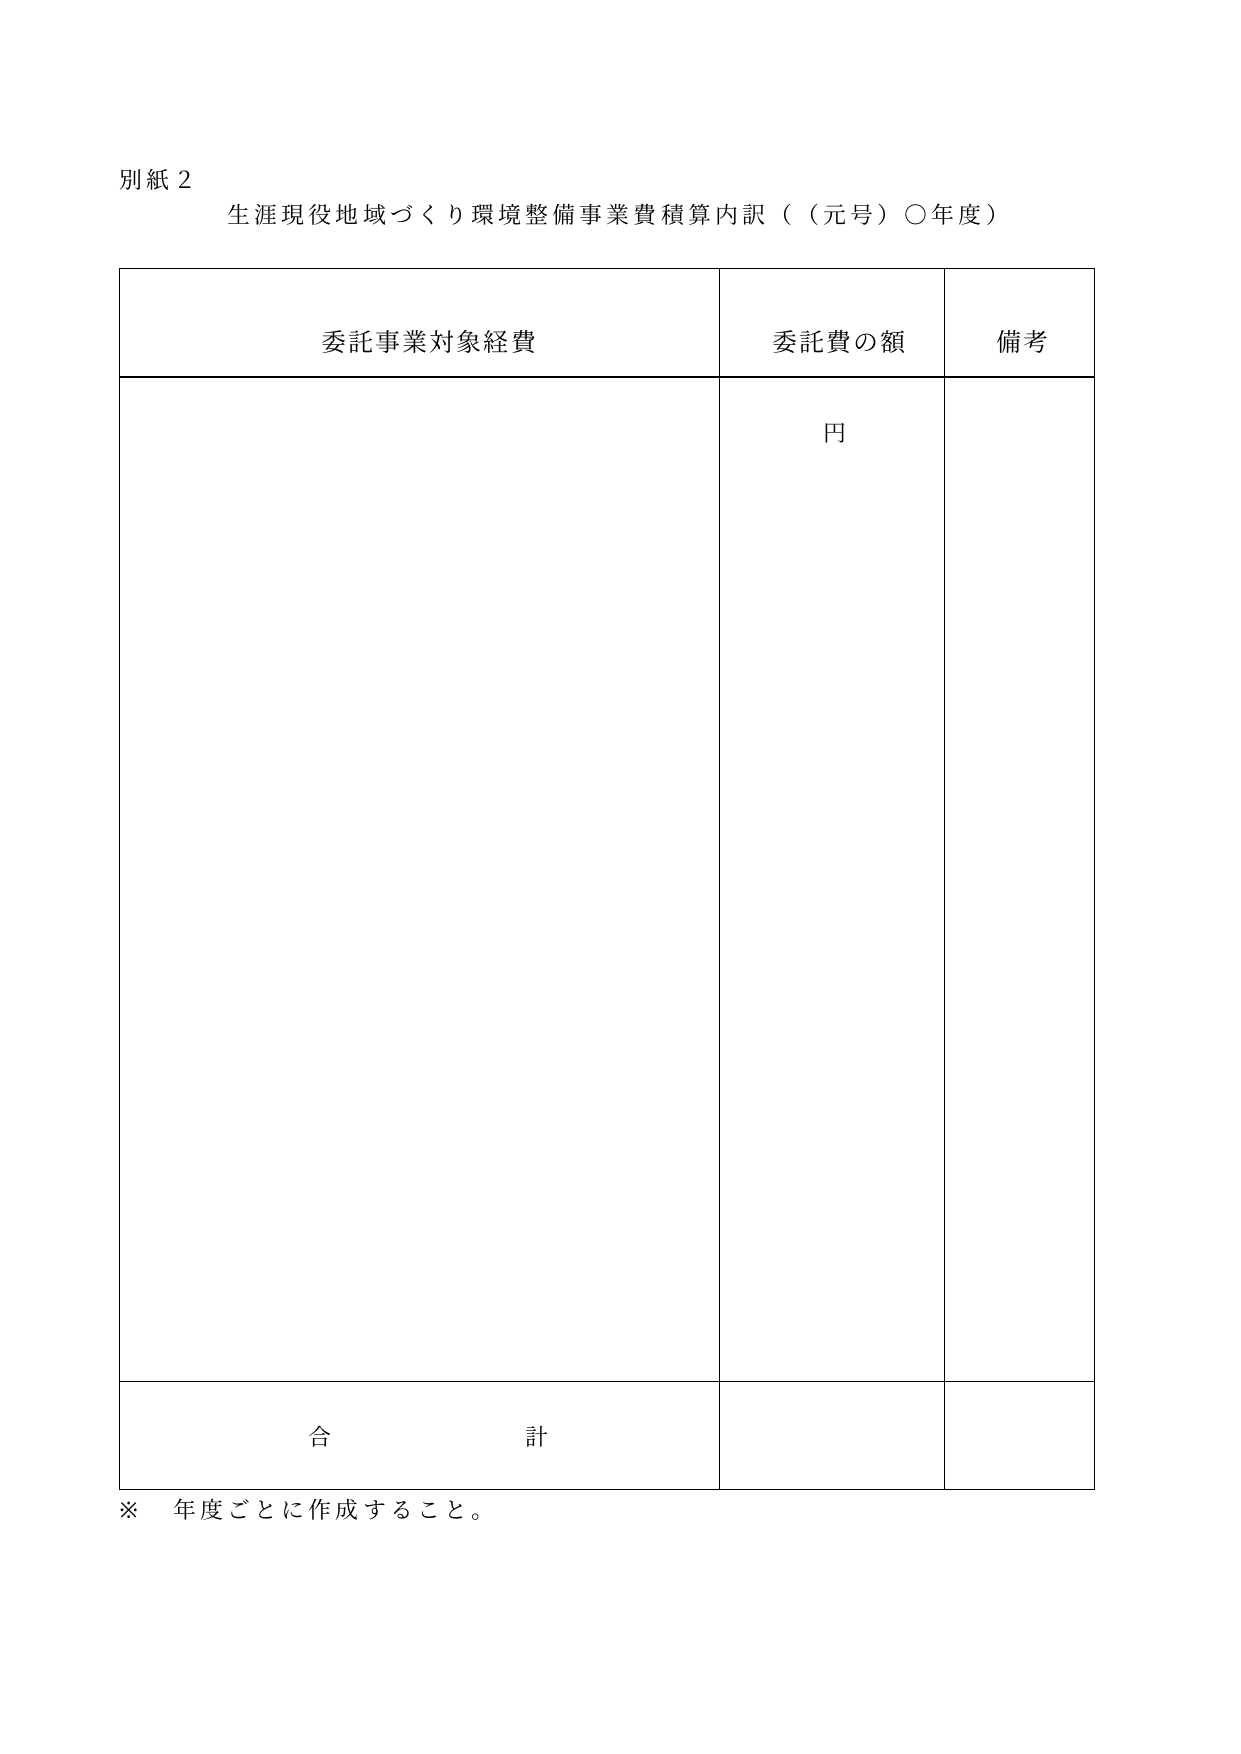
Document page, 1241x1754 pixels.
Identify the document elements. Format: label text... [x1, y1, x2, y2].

table_cell [945, 378, 1094, 1381]
text 生涯現役地域づくり環境整備事業費積算内訳（（元号）○年度） [119, 196, 1121, 232]
text 別紙２ [119, 160, 1121, 196]
table_header 備考 [945, 269, 1094, 376]
table_cell [945, 1382, 1094, 1489]
table_cell 合 計 [120, 1382, 719, 1489]
table_cell [720, 1382, 944, 1489]
table_cell [120, 378, 719, 1381]
table_header 委託事業対象経費 [120, 269, 719, 376]
table_header 委託費の額 [720, 269, 944, 376]
table_cell 円 [720, 378, 944, 1381]
text ※ 年度ごとに作成すること。 [119, 1490, 1121, 1526]
